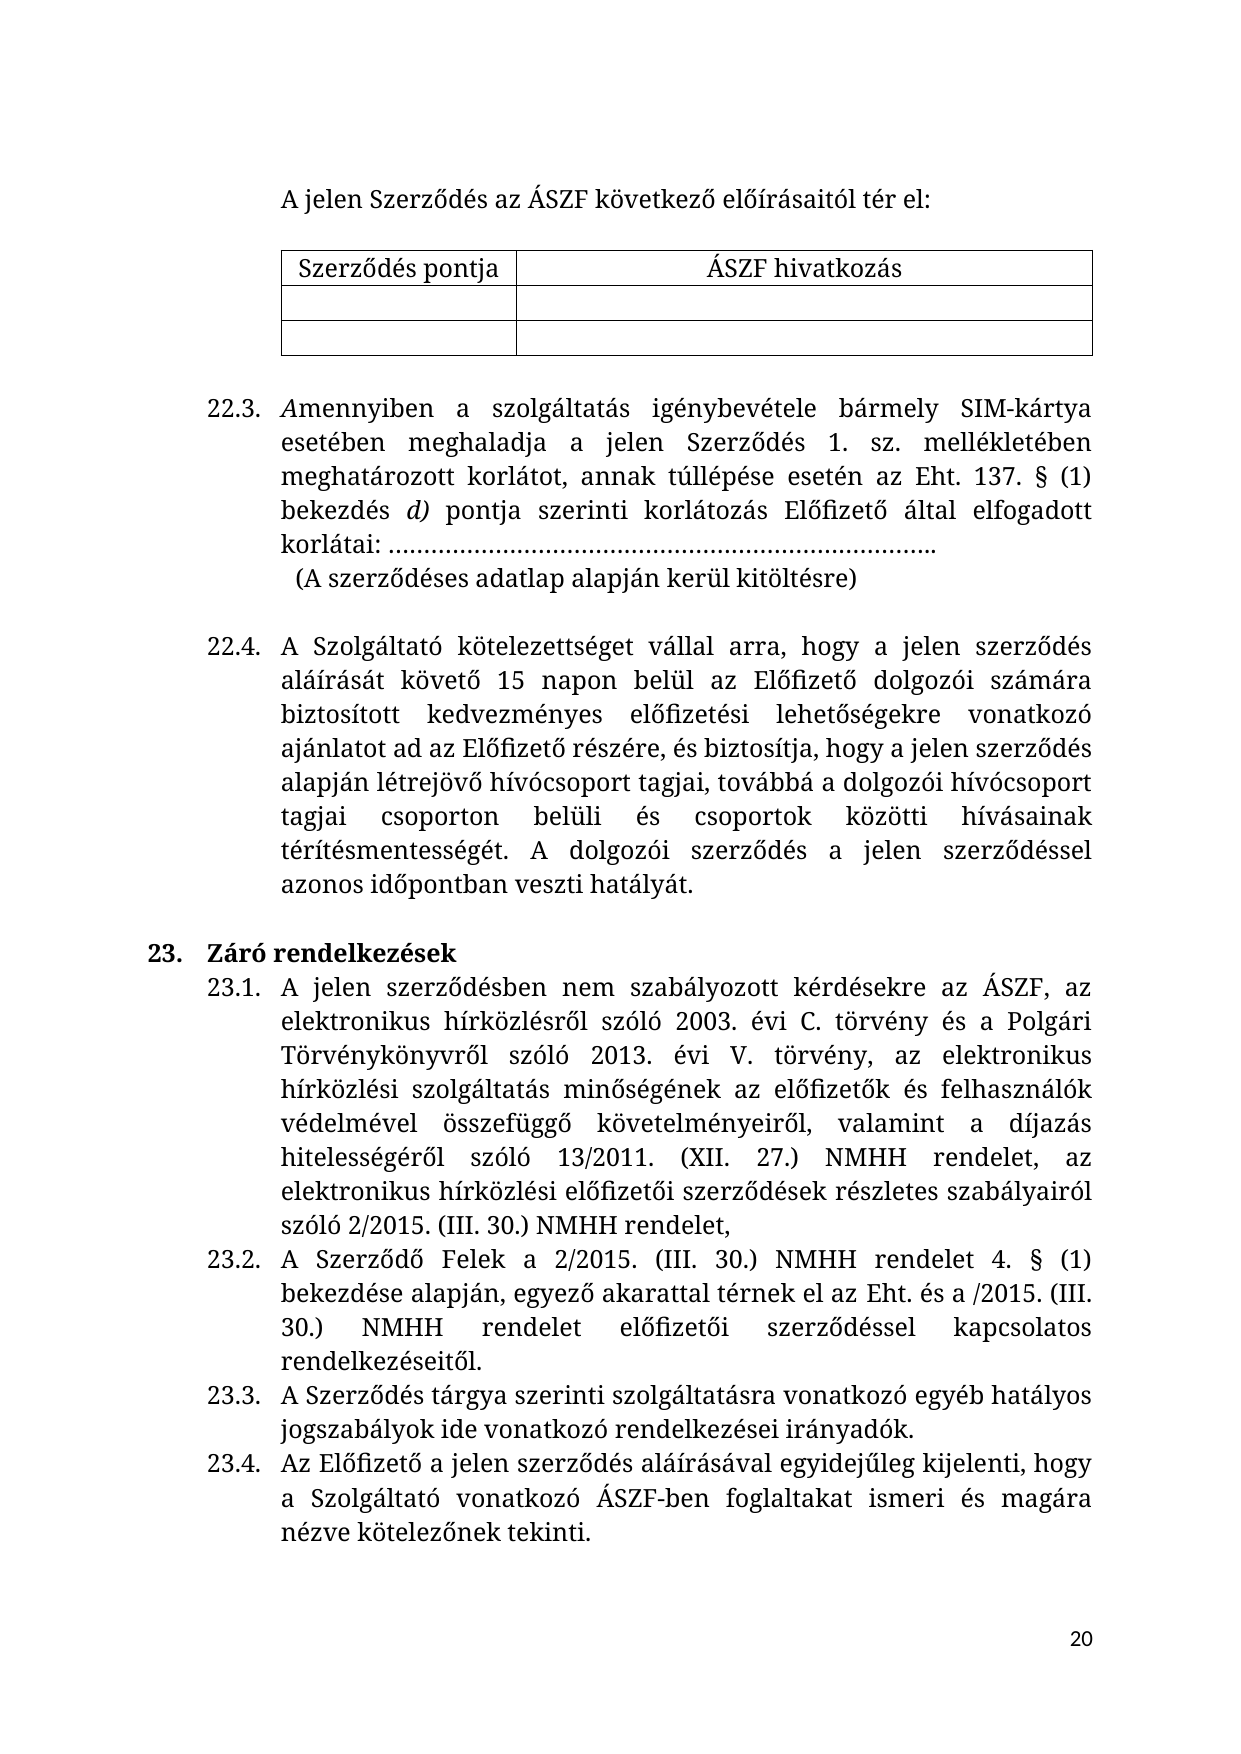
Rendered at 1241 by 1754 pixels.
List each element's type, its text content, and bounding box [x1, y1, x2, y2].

list A Szerződés tárgya szerinti szolgáltatásra vonatkozó egyéb hatályos jogszabályok ide vonatkozó rendelkezései irányadók. [207, 1378, 1093, 1446]
table_cell [517, 321, 1092, 355]
table_header Szerződés pontja [282, 251, 516, 285]
table_cell [517, 286, 1092, 320]
list A Szerződő Felek a 2/2015. (III. 30.) NMHH rendelet 4. § (1) bekezdése alapján, egyező akarattal térnek el az Eht. és a /2015. (III. 30.) NMHH rendelet előfizetői szerződéssel kapcsolatos rendelkezéseitől. [207, 1242, 1093, 1378]
list A jelen szerződésben nem szabályozott kérdésekre az ÁSZF, az elektronikus hírközlésről szóló 2003. évi C. törvény és a Polgári Törvénykönyvről szóló 2013. évi V. törvény, az elektronikus hírközlési szolgáltatás minőségének az előfizetők és felhasználók védelmével összefüggő követelményeiről, valamint a díjazás hitelességéről szóló 13/2011. (XII. 27.) NMHH rendelet, az elektronikus hírközlési előfizetői szerződések részletes szabályairól szóló 2/2015. (III. 30.) NMHH rendelet, [207, 969, 1093, 1242]
list Záró rendelkezések [148, 935, 1093, 969]
list Amennyiben a szolgáltatás igénybevétele bármely SIM-kártya esetében meghaladja a jelen Szerződés 1. sz. mellékletében meghatározott korlátot, annak túllépése esetén az Eht. 137. § (1) bekezdés d) pontja szerinti korlátozás Előfizető által elfogadott korlátai: ………………………………………………………………….. [207, 390, 1093, 561]
list A Szolgáltató kötelezettséget vállal arra, hogy a jelen szerződés aláírását követő 15 napon belül az Előfizető dolgozói számára biztosított kedvezményes előfizetési lehetőségekre vonatkozó ajánlatot ad az Előfizető részére, és biztosítja, hogy a jelen szerződés alapján létrejövő hívócsoport tagjai, továbbá a dolgozói hívócsoport tagjai csoporton belüli és csoportok közötti hívásainak térítésmentességét. A dolgozói szerződés a jelen szerződéssel azonos időpontban veszti hatályát. [207, 629, 1093, 901]
list (A szerződéses adatlap alapján kerül kitöltésre) [185, 561, 1093, 594]
list Az Előfizető a jelen szerződés aláírásával egyidejűleg kijelenti, hogy a Szolgáltató vonatkozó ÁSZF-ben foglaltakat ismeri és magára nézve kötelezőnek tekinti. [207, 1446, 1093, 1548]
text A jelen Szerződés az ÁSZF következő előírásaitól tér el: [281, 182, 1093, 216]
table_cell [282, 321, 516, 355]
table_cell [282, 286, 516, 320]
table_header ÁSZF hivatkozás [517, 251, 1092, 285]
